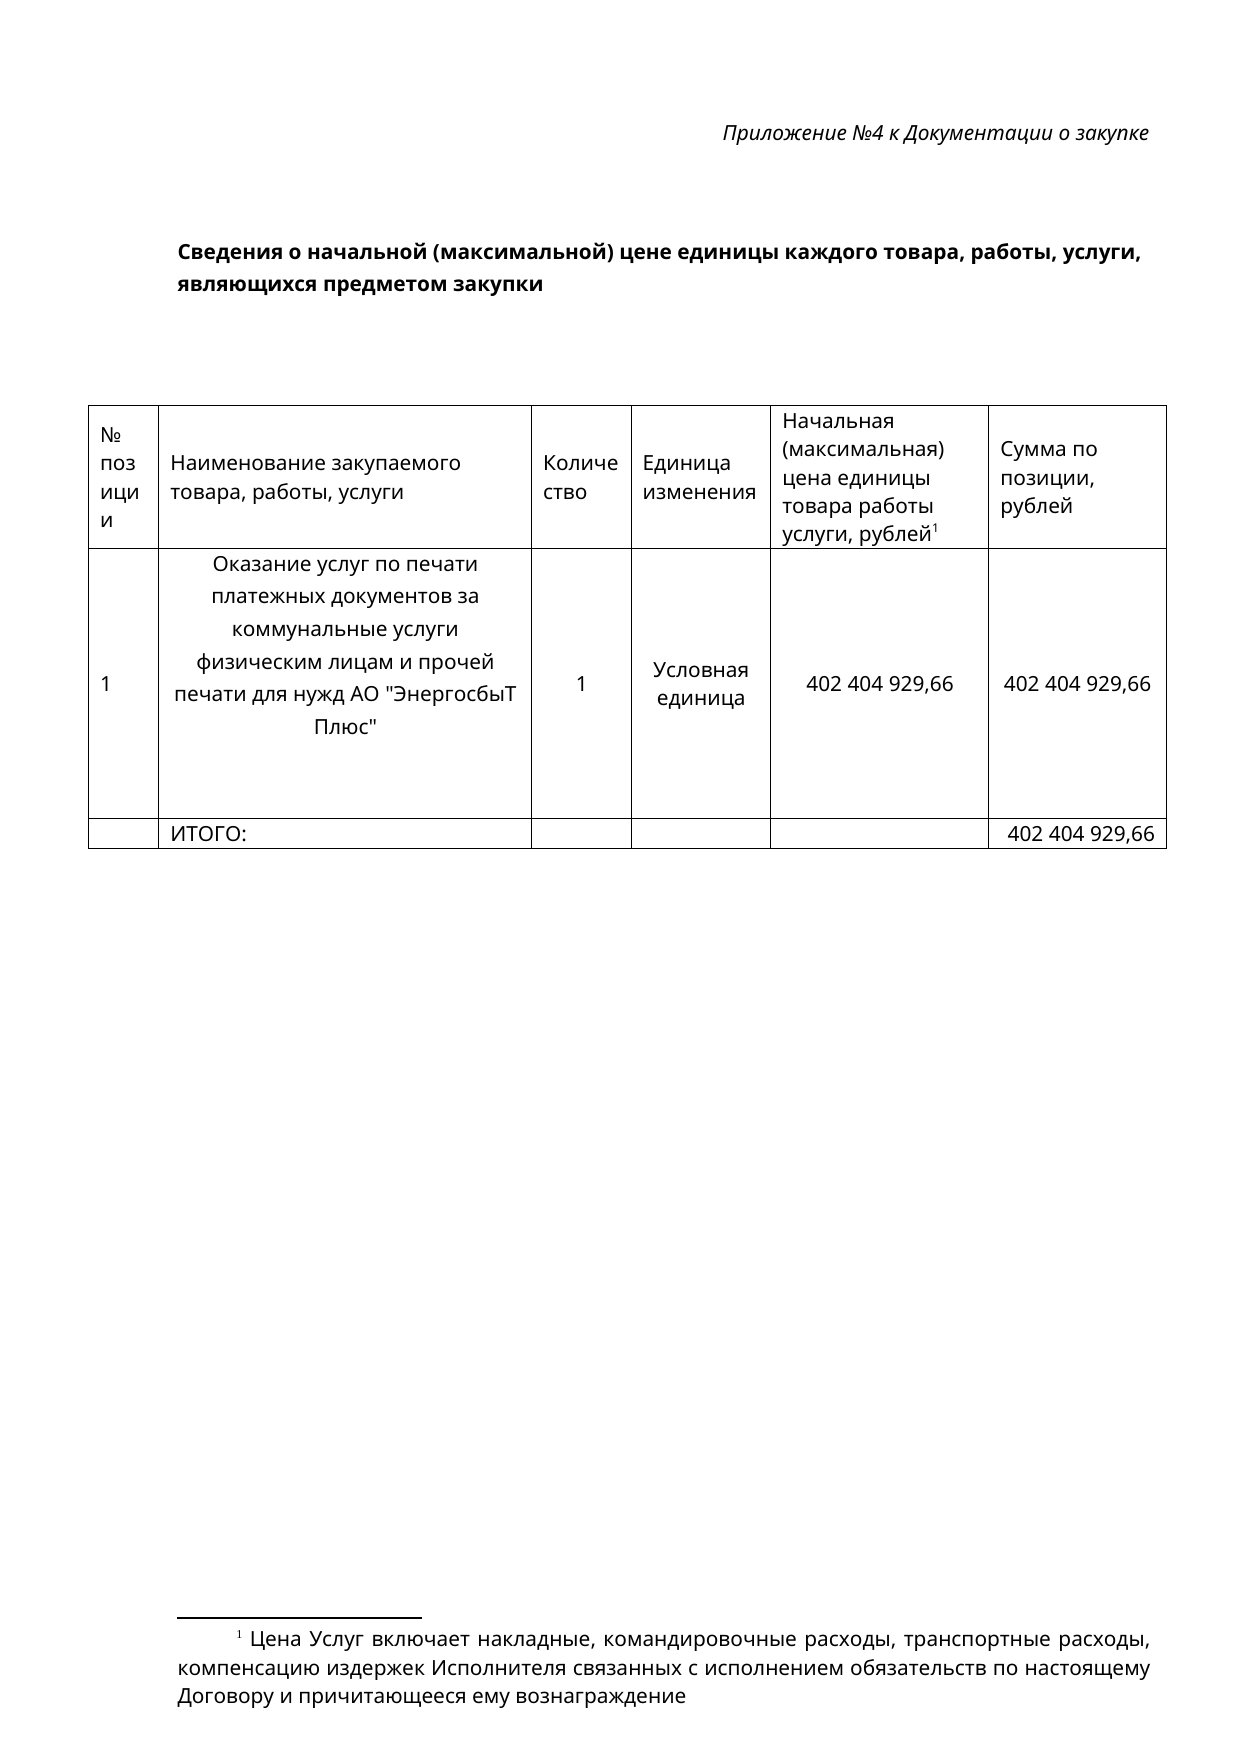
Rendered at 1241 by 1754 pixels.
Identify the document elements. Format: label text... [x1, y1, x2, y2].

table_cell [89, 819, 158, 848]
table_header Наименование закупаемого товара, работы, услуги [159, 406, 531, 548]
table_header Начальная (максимальная) цена единицы товара работы услуги, рублей [771, 406, 988, 548]
table_header Количество [532, 406, 631, 548]
table_header Единица изменения [632, 406, 770, 548]
table_cell Оказание услуг по печати платежных документов за коммунальные услуги физическим лицам и прочей печати для нужд АО "ЭнергосбыТ Плюс" [159, 549, 531, 818]
table_cell [532, 819, 631, 848]
table_cell 402 404 929,66 [989, 549, 1166, 818]
table_header Сумма по позиции, рублей [989, 406, 1166, 548]
table_cell 402 404 929,66 [771, 549, 988, 818]
table_cell [771, 819, 988, 848]
table_cell [632, 819, 770, 848]
list Приложение №4 к Документации о закупке [252, 118, 1152, 147]
table_cell Условная единица [632, 549, 770, 818]
table_cell 1 [89, 549, 158, 818]
table_cell 402 404 929,66 [989, 819, 1166, 848]
text Сведения о начальной (максимальной) цене единицы каждого товара, работы, услуги, являющихся предметом закупки [177, 237, 1152, 298]
table_cell 1 [532, 549, 631, 818]
table_cell ИТОГО: [159, 819, 531, 848]
table_header № позиции [89, 406, 158, 548]
